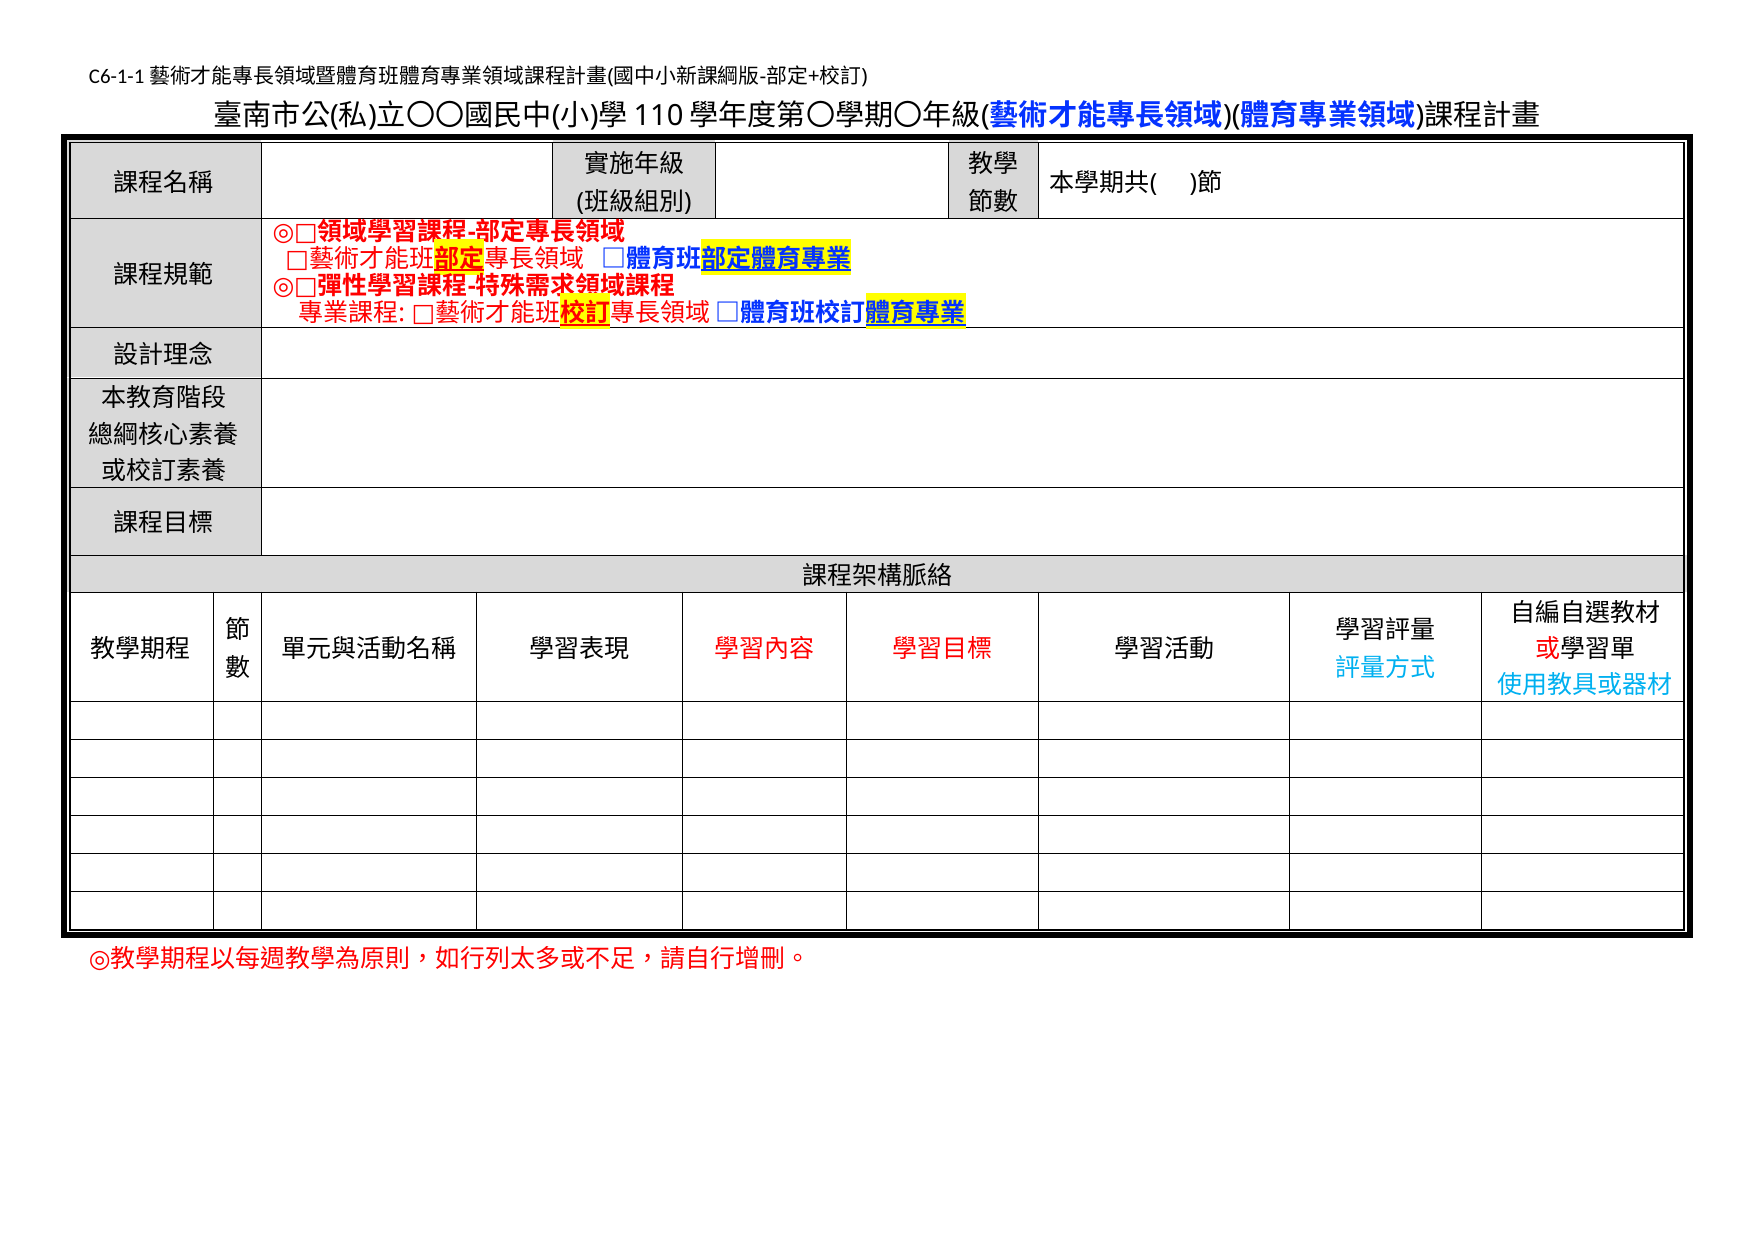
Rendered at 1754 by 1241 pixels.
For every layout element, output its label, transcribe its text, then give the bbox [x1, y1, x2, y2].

table_cell [477, 778, 682, 815]
table_cell [214, 702, 261, 739]
table_cell 教學期程 [71, 593, 213, 701]
table_header [716, 143, 948, 218]
table_cell [1039, 854, 1289, 891]
table_cell [1039, 702, 1289, 739]
table_cell [477, 892, 682, 929]
table_cell 課程架構脈絡 [71, 556, 1683, 592]
table_cell ◎□領域學習課程-部定專長領域 □藝術才能班部定專長領域 □體育班部定體育專業 ◎□彈性學習課程-特殊需求領域課程 專業課程: □藝術才能班校訂專長領域 □體育班校訂體育專業 [262, 219, 1683, 327]
table_cell [1290, 854, 1481, 891]
table_cell [683, 892, 846, 929]
table_cell 課程規範 [71, 219, 261, 327]
table_cell [262, 328, 1683, 377]
table_cell [847, 854, 1038, 891]
table_header 教學節數 [949, 143, 1038, 218]
table_cell [1290, 778, 1481, 815]
text ◎教學期程以每週教學為原則，如行列太多或不足，請自行增刪。 [89, 938, 1665, 974]
table_cell [1482, 816, 1683, 853]
table_cell [262, 379, 1683, 487]
table_cell [262, 816, 476, 853]
table_cell [71, 778, 213, 815]
table_cell [214, 854, 261, 891]
table_cell [1039, 778, 1289, 815]
table_cell [71, 892, 213, 929]
table_cell [1482, 702, 1683, 739]
table_cell 節數 [214, 593, 261, 701]
table_cell 自編自選教材 或學習單 使用教具或器材 [1482, 593, 1683, 701]
table_cell [262, 740, 476, 777]
table_header 本學期共( )節 [1039, 143, 1683, 218]
table_cell [683, 816, 846, 853]
table_cell [262, 488, 1683, 555]
table_cell [477, 854, 682, 891]
table_cell [477, 702, 682, 739]
table_cell [683, 778, 846, 815]
table_cell [847, 816, 1038, 853]
table_cell 設計理念 [71, 328, 261, 377]
table_cell [71, 702, 213, 739]
table_cell [1290, 740, 1481, 777]
table_header 實施年級 (班級組別) [553, 143, 715, 218]
table_cell [477, 816, 682, 853]
table_cell [214, 740, 261, 777]
table_cell [214, 892, 261, 929]
table_cell 學習表現 [477, 593, 682, 701]
table_cell [1039, 816, 1289, 853]
text 臺南市公(私)立〇〇國民中(小)學110學年度第〇學期〇年級(藝術才能專長領域)(體育專業領域)課程計畫 [89, 91, 1665, 134]
table_cell [262, 702, 476, 739]
table_cell [1039, 740, 1289, 777]
table_cell [683, 702, 846, 739]
table_cell [262, 892, 476, 929]
table_cell 本教育階段 總綱核心素養 或校訂素養 [71, 379, 261, 487]
table_cell [847, 892, 1038, 929]
table_cell [1039, 892, 1289, 929]
table_cell [847, 778, 1038, 815]
table_cell [1482, 892, 1683, 929]
table_cell [847, 702, 1038, 739]
table_cell [683, 854, 846, 891]
table_cell [71, 816, 213, 853]
table_cell [214, 778, 261, 815]
table_header [262, 143, 552, 218]
table_header 課程名稱 [71, 143, 261, 218]
table_cell [683, 740, 846, 777]
table_cell 學習活動 [1039, 593, 1289, 701]
table_cell 課程目標 [71, 488, 261, 555]
table_cell 單元與活動名稱 [262, 593, 476, 701]
table_cell [1290, 892, 1481, 929]
table_cell [1482, 740, 1683, 777]
table_cell 學習目標 [847, 593, 1038, 701]
table_cell [71, 854, 213, 891]
table_cell [1482, 778, 1683, 815]
table_cell [477, 740, 682, 777]
table_cell [847, 740, 1038, 777]
table_cell [1290, 702, 1481, 739]
table_cell [1290, 816, 1481, 853]
table_cell [262, 854, 476, 891]
table_cell 學習評量 評量方式 [1290, 593, 1481, 701]
table_cell [71, 740, 213, 777]
table_cell [214, 816, 261, 853]
table_cell [1482, 854, 1683, 891]
table_cell 學習內容 [683, 593, 846, 701]
table_cell [262, 778, 476, 815]
